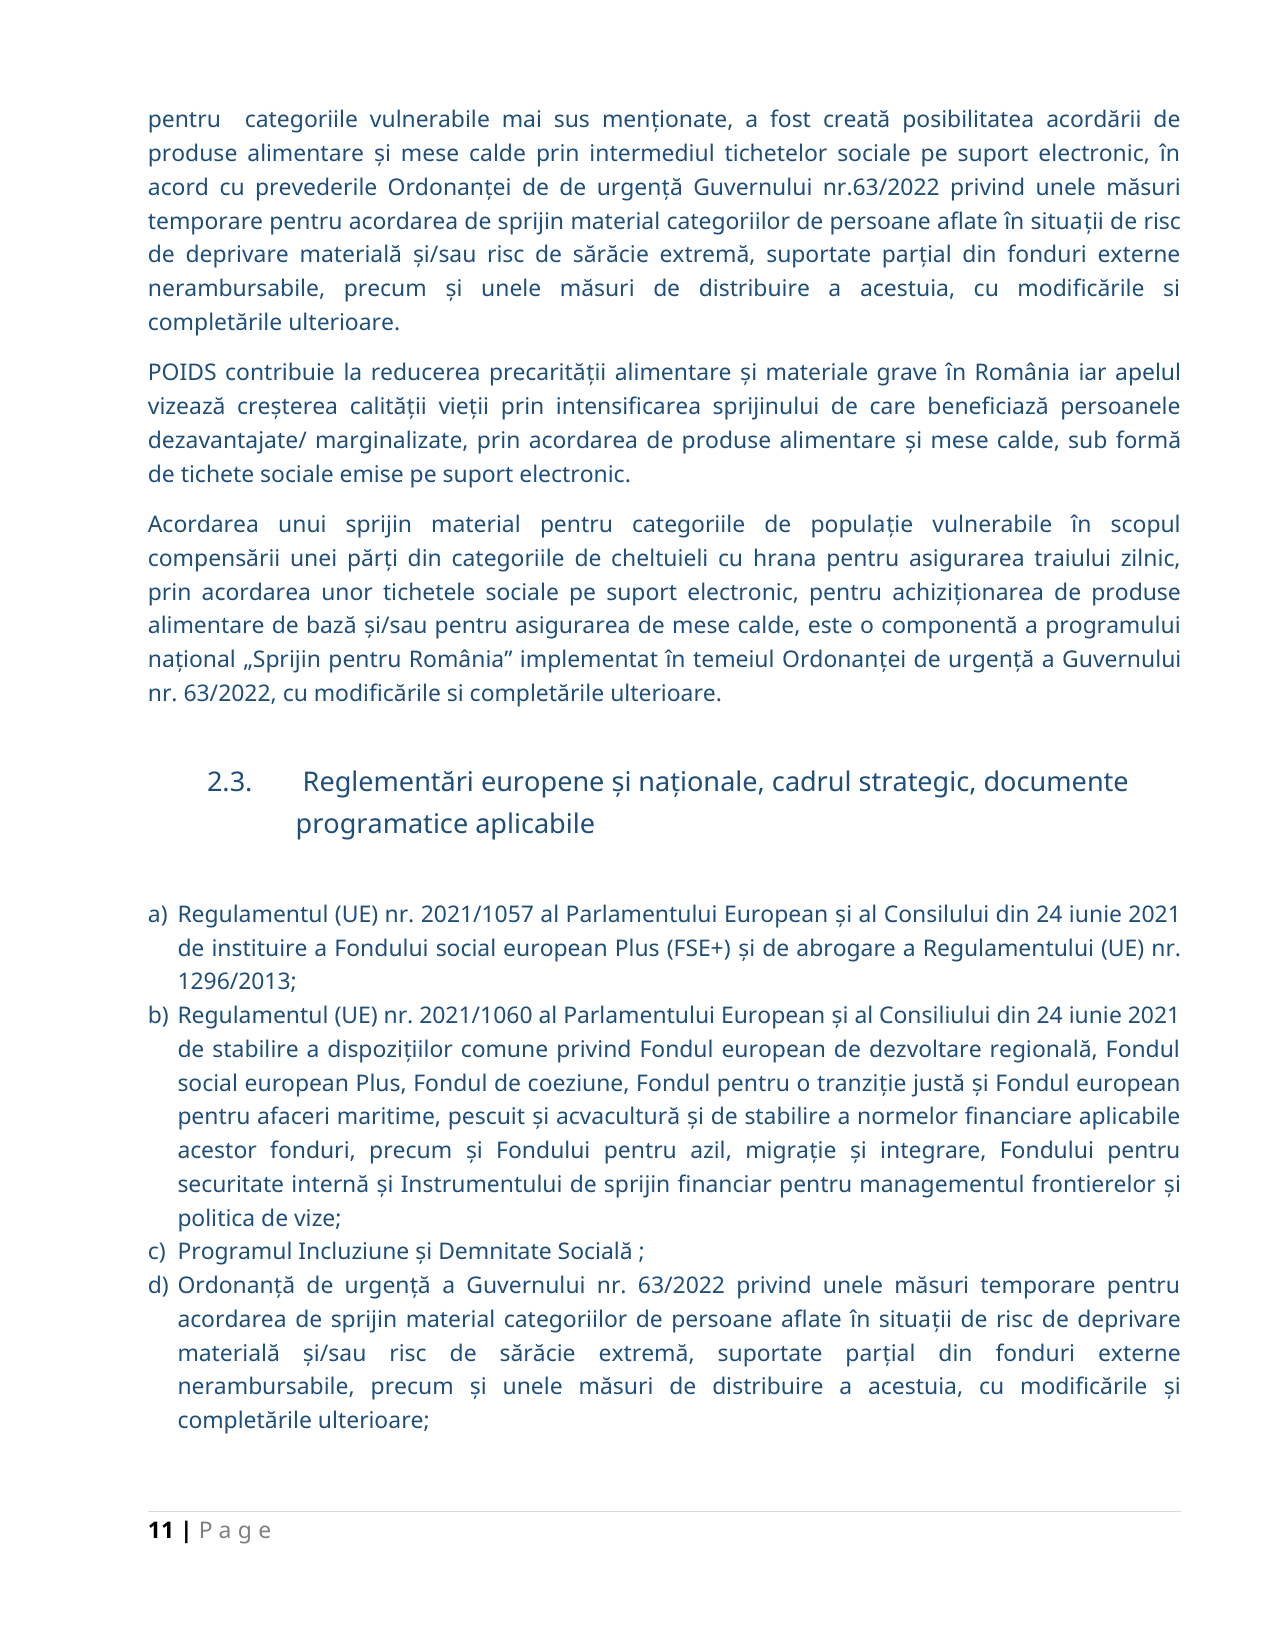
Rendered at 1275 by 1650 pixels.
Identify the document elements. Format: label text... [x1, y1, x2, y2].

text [148, 103, 1181, 337]
list Ordonanță de urgență a Guvernului nr. 63/2022 privind unele măsuri temporare pentru acordarea de sprijin material categoriilor de persoane aflate în situații de risc de deprivare materială și/sau risc de sărăcie extremă, suportate parțial din fonduri externe nerambursabile, precum și unele măsuri de distribuire a acestuia, cu modificările și completările ulterioare; [148, 1269, 1181, 1435]
subtitle Reglementări europene şi naţionale, cadrul strategic, documente programatice aplicabile [207, 763, 1181, 842]
list Regulamentul (UE) nr. 2021/1060 al Parlamentului European și al Consiliului din 24 iunie 2021 de stabilire a dispozițiilor comune privind Fondul european de dezvoltare regională, Fondul social european Plus, Fondul de coeziune, Fondul pentru o tranziție justă și Fondul european pentru afaceri maritime, pescuit și acvacultură și de stabilire a normelor financiare aplicabile acestor fonduri, precum și Fondului pentru azil, migrație și integrare, Fondului pentru securitate internă și Instrumentului de sprijin financiar pentru managementul frontierelor și politica de vize; [148, 999, 1181, 1233]
list Regulamentul (UE) nr. 2021/1057 al Parlamentului European și al Consilului din 24 iunie 2021 de instituire a Fondului social european Plus (FSE+) și de abrogare a Regulamentului (UE) nr. 1296/2013; [148, 898, 1181, 997]
list Programul Incluziune și Demnitate Socială ; [148, 1235, 1181, 1267]
text Acordarea unui sprijin material pentru categoriile de populație vulnerabile în scopul compensării unei părți din categoriile de cheltuieli cu hrana pentru asigurarea traiului zilnic, prin acordarea unor tichetele sociale pe suport electronic, pentru achiziționarea de produse alimentare de bază și/sau pentru asigurarea de mese calde, este o componentă a programului național „Sprijin pentru România” implementat în temeiul Ordonanței de urgență a Guvernului nr. 63/2022, cu modificările si completările ulterioare. [148, 508, 1181, 708]
text POIDS contribuie la reducerea precarității alimentare și materiale grave în România iar apelul vizează creșterea calității vieții prin intensificarea sprijinului de care beneficiază persoanele dezavantajate/ marginalizate, prin acordarea de produse alimentare și mese calde, sub formă de tichete sociale emise pe suport electronic. [148, 356, 1181, 489]
